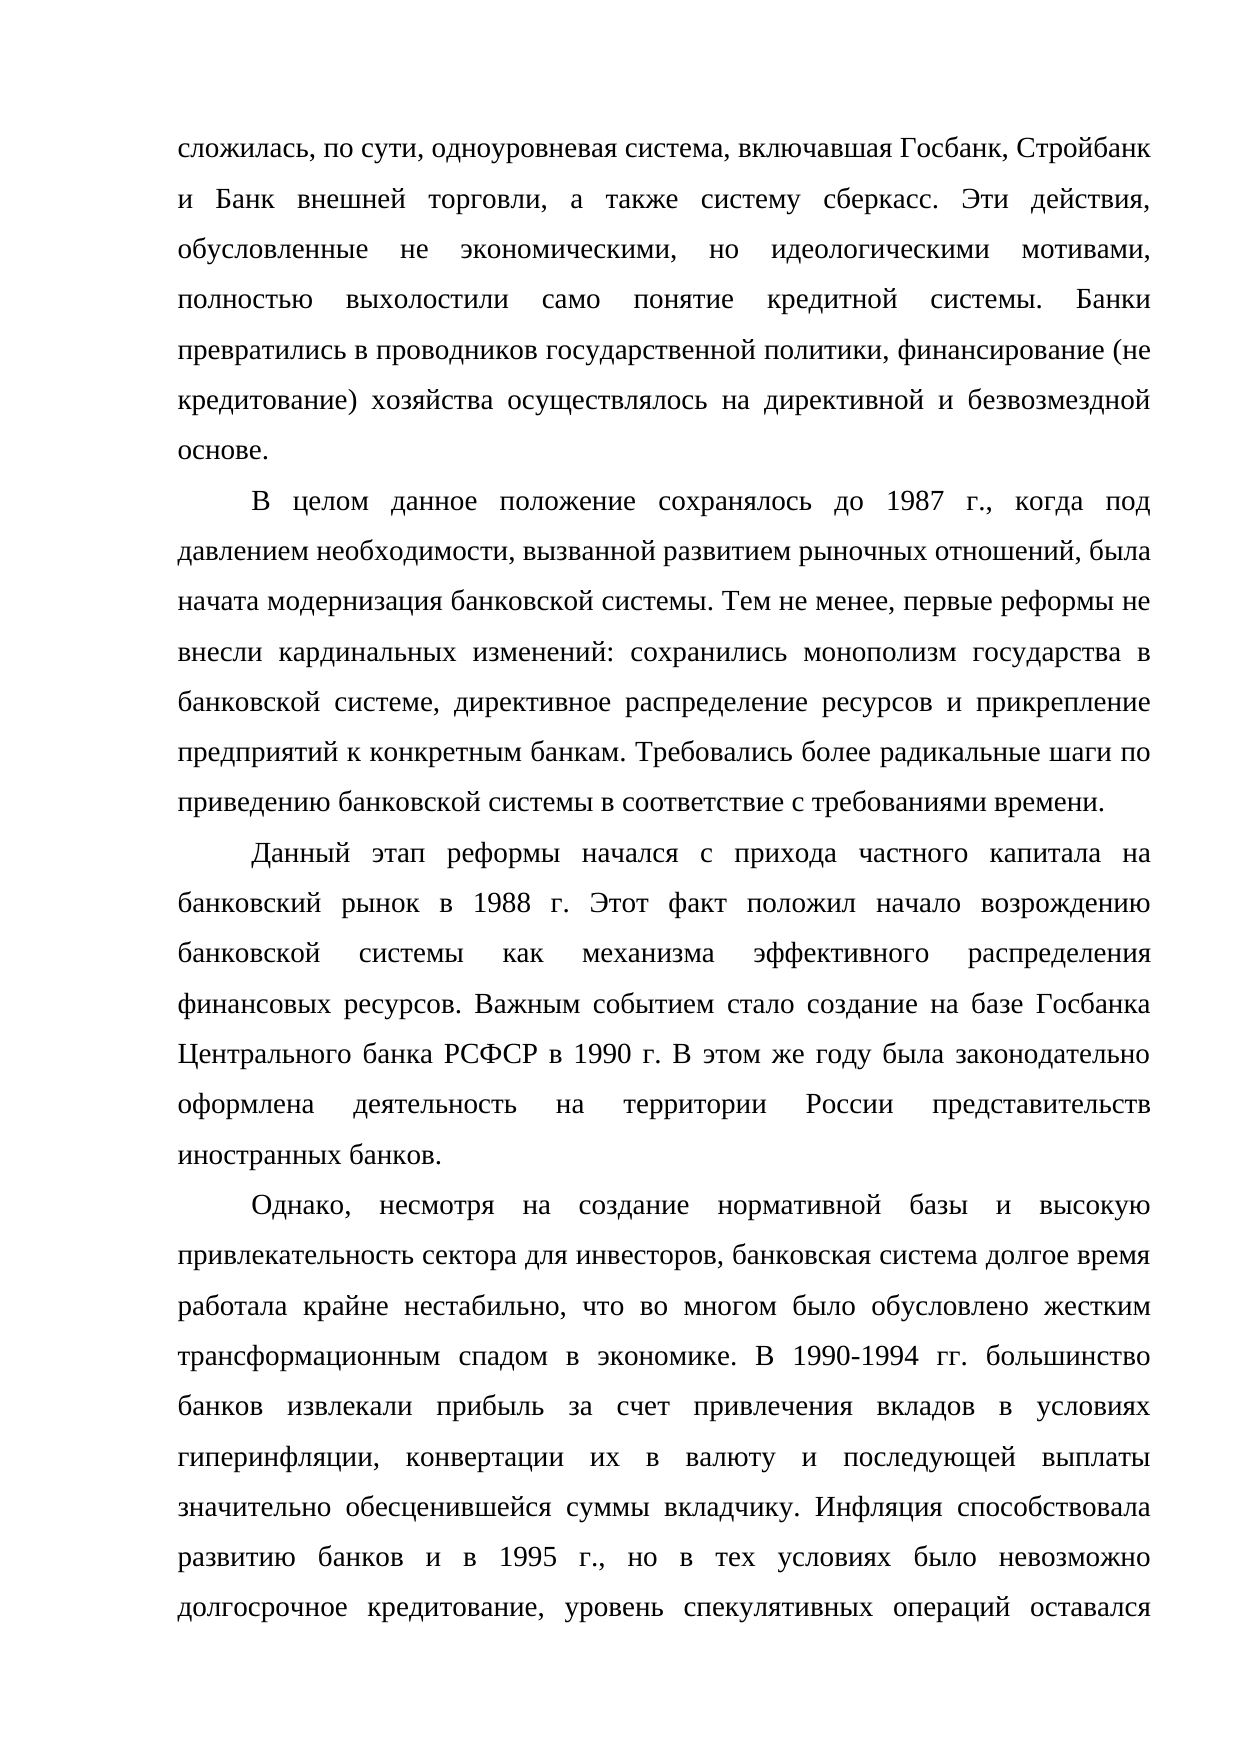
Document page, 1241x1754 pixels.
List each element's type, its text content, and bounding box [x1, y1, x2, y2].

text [177, 131, 1152, 466]
text Данный этап реформы начался с прихода частного капитала на банковский рынок в 1988 г. Этот факт положил начало возрождению банковской системы как механизма эффективного распределения финансовых ресурсов. Важным событием стало создание на базе Госбанка Центрального банка РСФСР в 1990 г. В этом же году была законодательно оформлена деятельность на территории России представительств иностранных банков. [177, 835, 1152, 1170]
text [177, 1187, 1152, 1623]
text В целом данное положение сохранялось до 1987 г., когда под давлением необходимости, вызванной развитием рыночных отношений, была начата модернизация банковской системы. Тем не менее, первые реформы не внесли кардинальных изменений: сохранились монополизм государства в банковской системе, директивное распределение ресурсов и прикрепление предприятий к конкретным банкам. Требовались более радикальные шаги по приведению банковской системы в соответствие с требованиями времени. [177, 483, 1152, 818]
